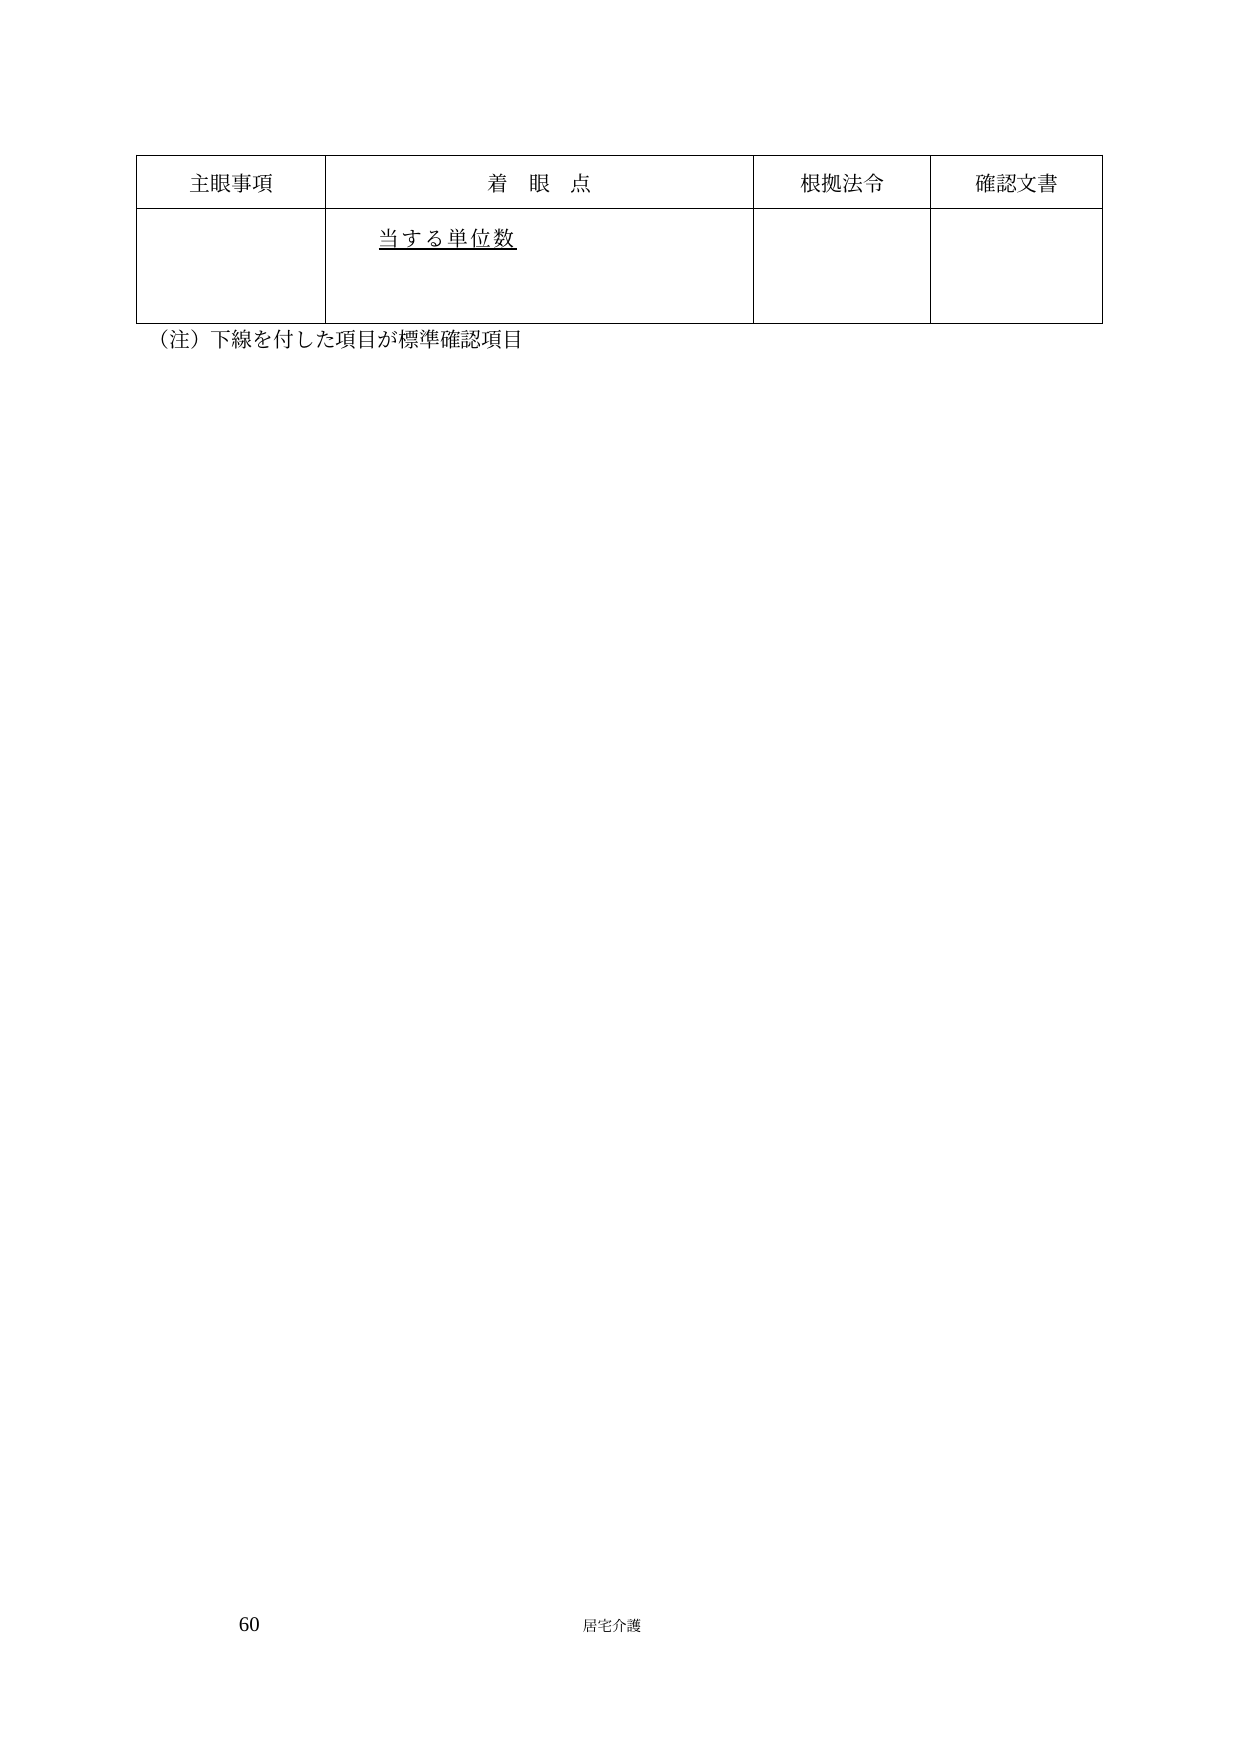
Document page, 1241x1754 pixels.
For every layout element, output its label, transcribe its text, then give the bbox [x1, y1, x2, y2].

text （注）下線を付した項目が標準確認項目 [148, 324, 1092, 354]
table_header 確認文書 [931, 156, 1102, 208]
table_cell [137, 209, 325, 323]
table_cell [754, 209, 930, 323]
table_header 主眼事項 [137, 156, 325, 208]
table_header 根拠法令 [754, 156, 930, 208]
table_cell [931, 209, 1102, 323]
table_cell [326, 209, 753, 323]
table_header 着 眼 点 [326, 156, 753, 208]
